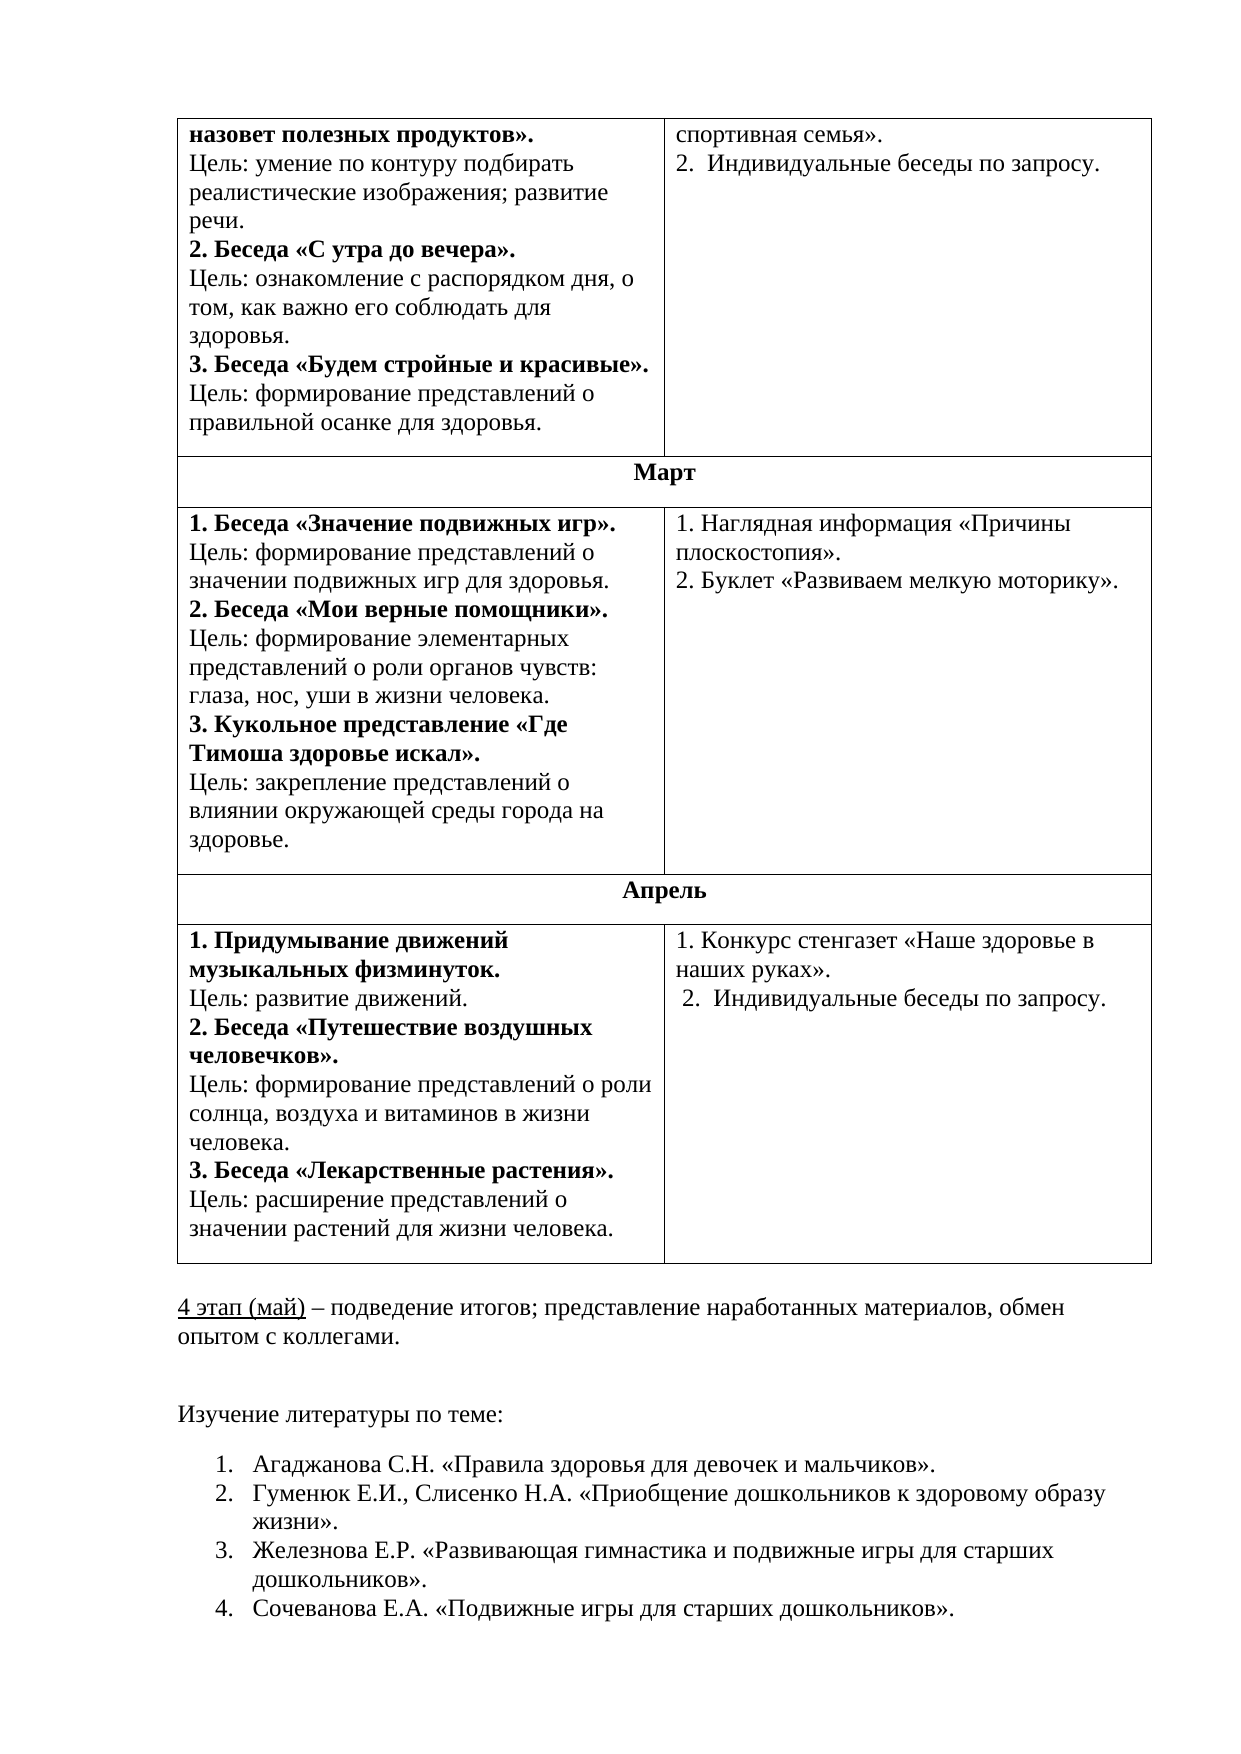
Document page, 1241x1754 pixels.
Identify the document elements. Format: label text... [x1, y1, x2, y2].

text 4 этап (май) – подведение итогов; представление наработанных материалов, обмен опытом с коллегами. [177, 1292, 1152, 1350]
table_cell 1. Конкурс стенгазет «Наше здоровье в наших руках». 2. Индивидуальные беседы по запросу. [665, 925, 1151, 1262]
list Гуменюк Е.И., Слисенко Н.А. «Приобщение дошкольников к здоровому образу жизни». [215, 1478, 1152, 1535]
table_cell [178, 119, 664, 456]
table_cell Апрель [178, 875, 1151, 924]
text Изучение литературы по теме: [177, 1399, 1152, 1428]
list Сочеванова Е.А. «Подвижные игры для старших дошкольников». [215, 1593, 1152, 1621]
list Железнова Е.Р. «Развивающая гимнастика и подвижные игры для старших дошкольников». [215, 1535, 1152, 1593]
table_cell 1. Беседа «Значение подвижных игр». Цель: формирование представлений о значении подвижных игр для здоровья. 2. Беседа «Мои верные помощники». Цель: формирование элементарных представлений о роли органов чувств: глаза, нос, уши в жизни человека. 3. Кукольное представление «Где Тимоша здоровье искал». Цель: закрепление представлений о влиянии окружающей среды города на здоровье. [178, 508, 664, 874]
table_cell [665, 119, 1151, 456]
table_cell 1. Наглядная информация «Причины плоскостопия». 2. Буклет «Развиваем мелкую моторику». [665, 508, 1151, 874]
list Агаджанова С.Н. «Правила здоровья для девочек и мальчиков». [215, 1449, 1152, 1478]
table_cell Март [178, 457, 1151, 507]
table_cell 1. Придумывание движений музыкальных физминуток. Цель: развитие движений. 2. Беседа «Путешествие воздушных человечков». Цель: формирование представлений о роли солнца, воздуха и витаминов в жизни человека. 3. Беседа «Лекарственные растения». Цель: расширение представлений о значении растений для жизни человека. [178, 925, 664, 1262]
